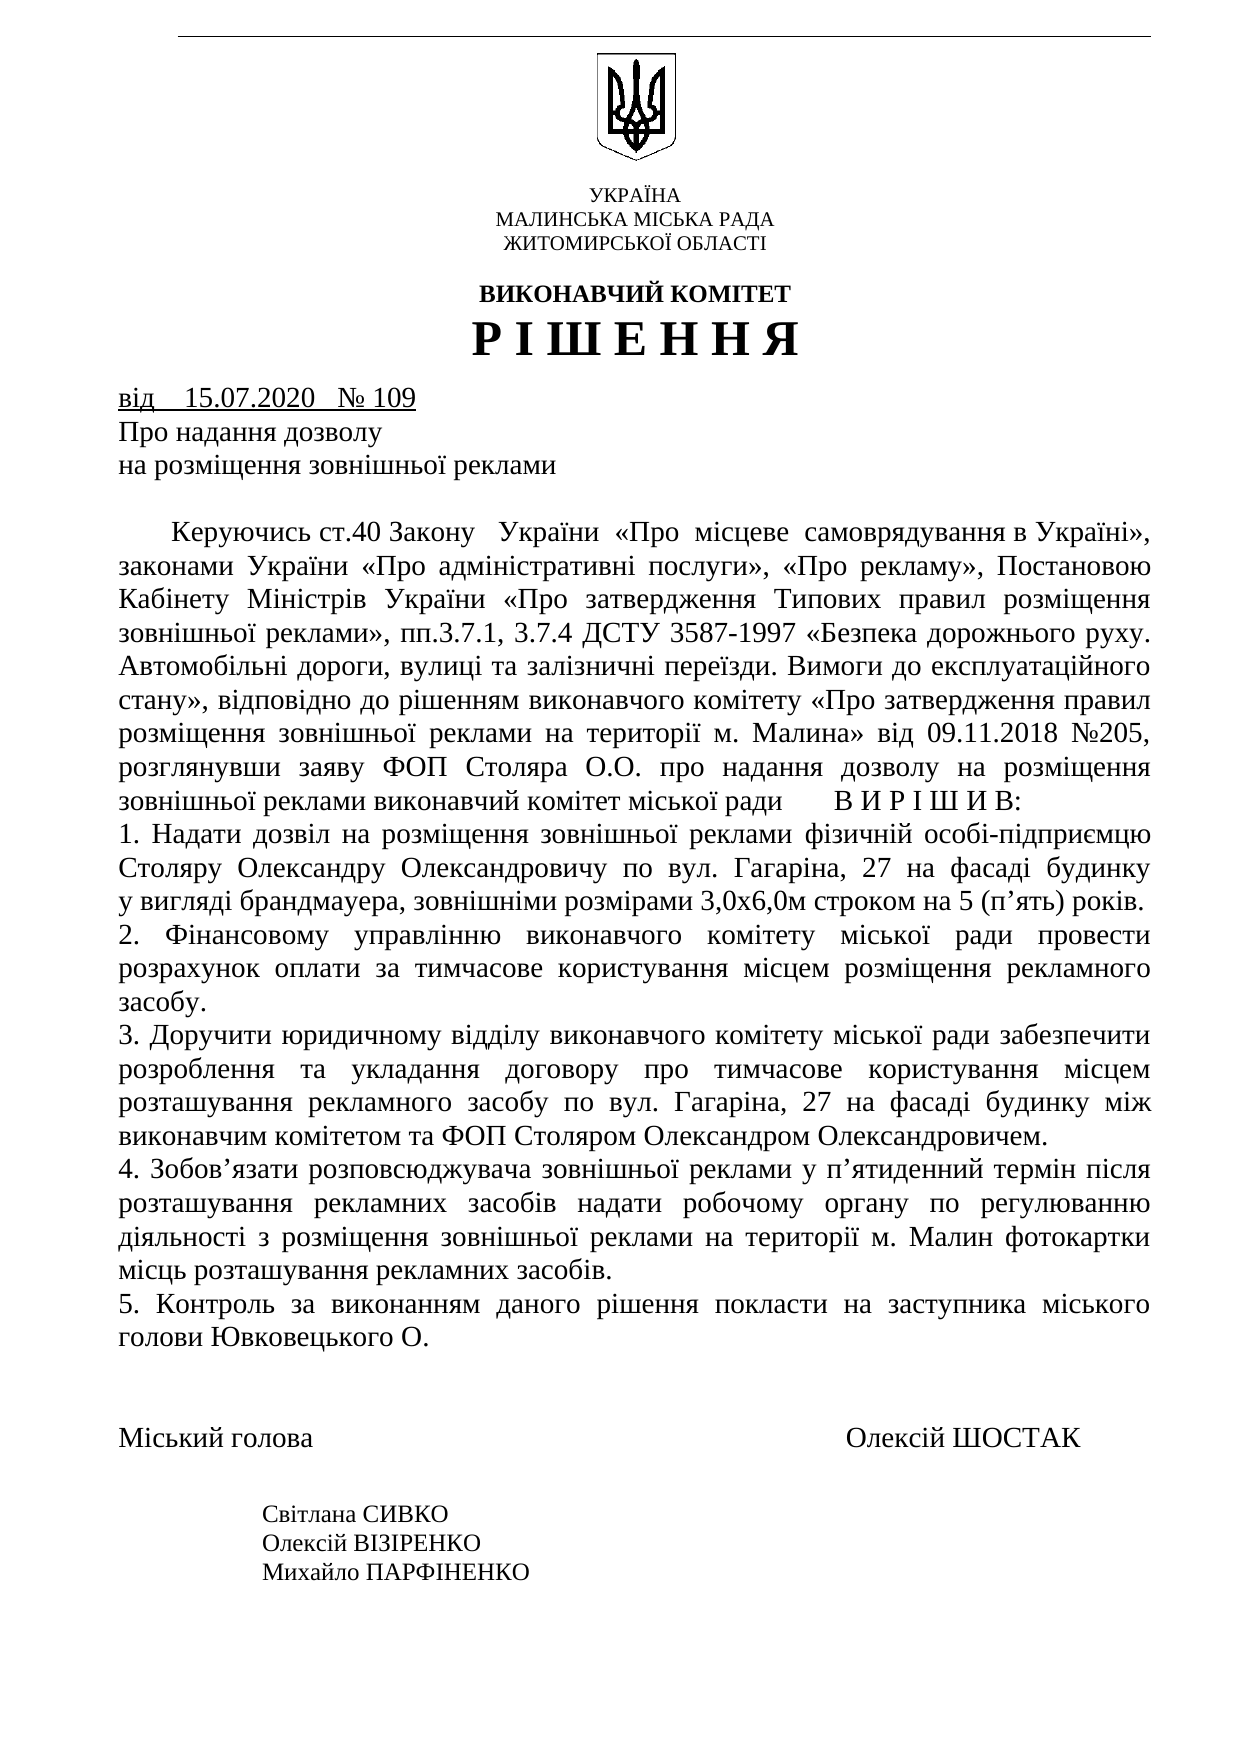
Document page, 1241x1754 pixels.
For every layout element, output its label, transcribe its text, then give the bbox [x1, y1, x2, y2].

text ВИКОНАВЧИЙ КОМІТЕТ [118, 279, 1152, 308]
text УКРАЇНА [118, 183, 1152, 207]
text МАЛИНСЬКА МІСЬКА РАДА [118, 207, 1152, 231]
text від 15.07.2020 № 109 [118, 380, 1152, 414]
text Про надання дозволу [118, 414, 1152, 447]
text Р І Ш Е Н Н Я [118, 308, 1152, 366]
text 2. Фінансовому управлінню виконавчого комітету міської ради провести розрахунок оплати за тимчасове користування місцем розміщення рекламного засобу. [118, 917, 1152, 1017]
text 3. Доручити юридичному відділу виконавчого комітету міської ради забезпечити розроблення та укладання договору про тимчасове користування місцем розташування рекламного засобу по вул. Гагаріна, 27 на фасаді будинку між виконавчим комітетом та ФОП Столяром Олександром Олександровичем. [118, 1017, 1152, 1152]
text Михайло ПАРФІНЕНКО [118, 1557, 1152, 1585]
text 1. Надати дозвіл на розміщення зовнішньої реклами фізичній особі-підприємцю Столяру Олександру Олександровичу по вул. Гагаріна, 27 на фасаді будинку у вигляді брандмауера, зовнішніми розмірами 3,0х6,0м строком на 5 (п’ять) років. [118, 816, 1152, 917]
text Олексій ВІЗІРЕНКО [118, 1528, 1152, 1557]
list 5. Контроль за виконанням даного рішення покласти на заступника міського голови Ювковецького О. [118, 1286, 1152, 1353]
text Світлана СИВКО [118, 1499, 1152, 1528]
text Міський голова Олексій ШОСТАК [118, 1420, 1152, 1453]
text Керуючись ст.40 Закону України «Про місцеве самоврядування в Україні», законами України «Про адміністративні послуги», «Про рекламу», Постановою Кабінету Міністрів України «Про затвердження Типових правил розміщення зовнішньої реклами», пп.3.7.1, 3.7.4 ДСТУ 3587-1997 «Безпека дорожнього руху. Автомобільні дороги, вулиці та залізничні переїзди. Вимоги до експлуатаційного стану», відповідно до рішенням виконавчого комітету «Про затвердження правил розміщення зовнішньої реклами на території м. Малина» від 09.11.2018 №205, розглянувши заяву ФОП Столяра О.О. про надання дозволу на розміщення зовнішньої реклами виконавчий комітет міської ради В И Р І Ш И В: [118, 514, 1152, 816]
text на розміщення зовнішньої реклами [118, 447, 1152, 481]
text 4. Зобов’язати розповсюджувача зовнішньої реклами у п’ятиденний термін після розташування рекламних засобів надати робочому органу по регулюванню діяльності з розміщення зовнішньої реклами на території м. Малин фотокартки місць розташування рекламних засобів. [118, 1152, 1152, 1286]
text ЖИТОМИРСЬКОЇ ОБЛАСТІ [118, 231, 1152, 255]
picture [596, 52, 677, 162]
